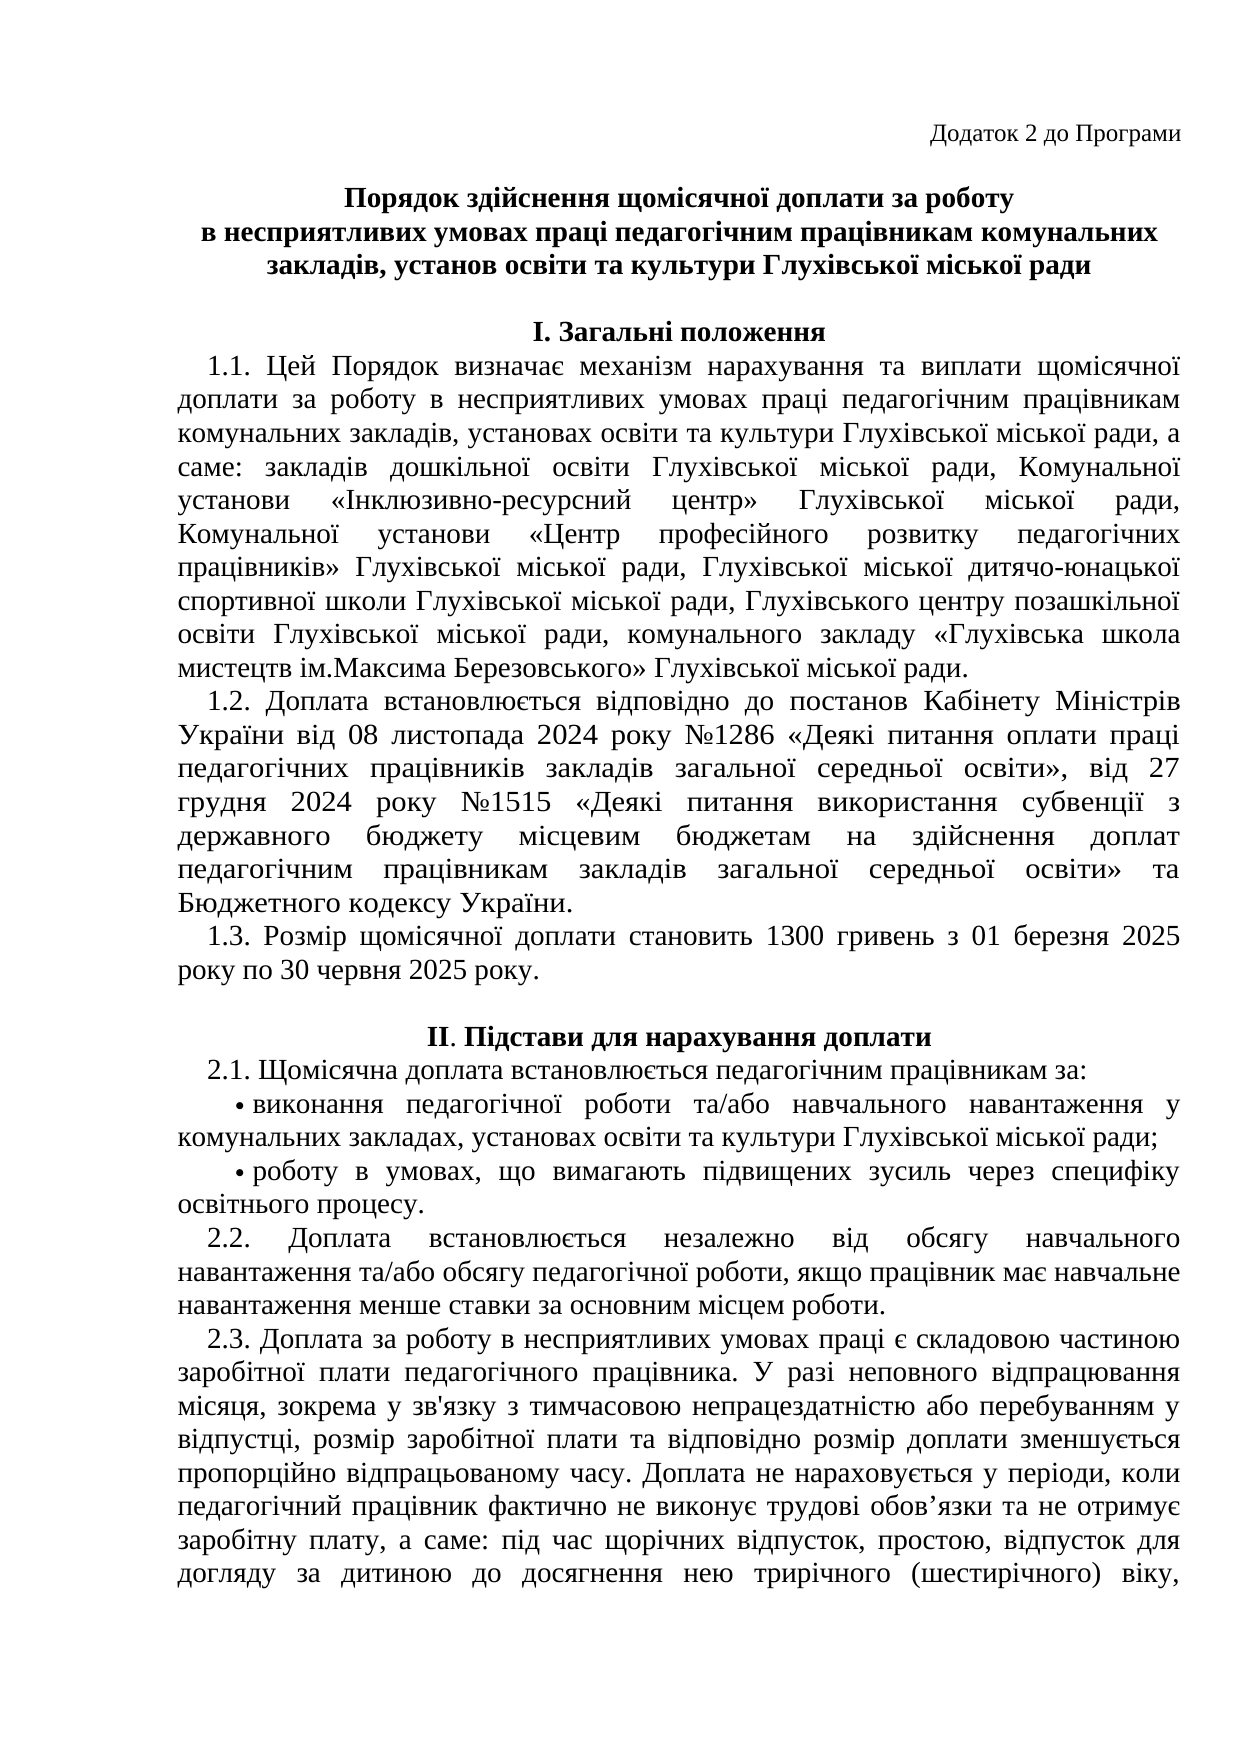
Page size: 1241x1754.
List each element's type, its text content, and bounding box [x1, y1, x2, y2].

text 1.1. Цей Порядок визначає механізм нарахування та виплати щомісячної доплати за роботу в несприятливих умовах праці педагогічним працівникам комунальних закладів, установах освіти та культури Глухівської міської ради, а саме: закладів дошкільної освіти Глухівської міської ради, Комунальної установи «Інклюзивно-ресурсний центр» Глухівської міської ради, Комунальної установи «Центр професійного розвитку педагогічних працівників» Глухівської міської ради, Глухівської міської дитячо-юнацької спортивної школи Глухівської міської ради, Глухівського центру позашкільної освіти Глухівської міської ради, комунального закладу «Глухівська школа мистецтв ім.Максима Березовського» Глухівської міської ради. [177, 348, 1181, 683]
list роботу в умовах, що вимагають підвищених зусиль через специфіку освітнього процесу. [177, 1153, 1181, 1220]
text 2.2. Доплата встановлюється незалежно від обсягу навчального навантаження та/або обсягу педагогічної роботи, якщо працівник має навчальне навантаження менше ставки за основним місцем роботи. [177, 1220, 1181, 1321]
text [177, 1321, 1181, 1589]
text 2.1. Щомісячна доплата встановлюється педагогічним працівникам за: [177, 1052, 1181, 1086]
text Додаток 2 до Програми [753, 118, 1181, 147]
text І. Загальні положення [177, 314, 1181, 348]
text 1.2. Доплата встановлюється відповідно до постанов Кабінету Міністрів України від 08 листопада 2024 року №1286 «Деякі питання оплати праці педагогічних працівників закладів загальної середньої освіти», від 27 грудня 2024 року №1515 «Деякі питання використання субвенції з державного бюджету місцевим бюджетам на здійснення доплат педагогічним працівникам закладів загальної середньої освіти» та Бюджетного кодексу України. [177, 683, 1181, 918]
text 1.3. Розмір щомісячної доплати становить 1300 гривень з 01 березня 2025 року по 30 червня 2025 року. [177, 918, 1181, 985]
text ІІ. Підстави для нарахування доплати [177, 1019, 1181, 1052]
text в несприятливих умовах праці педагогічним працівникам комунальних закладів, установ освіти та культури Глухівської міської ради [177, 214, 1181, 281]
text Порядок здійснення щомісячної доплати за роботу [177, 180, 1181, 214]
list виконання педагогічної роботи та/або навчального навантаження у комунальних закладах, установах освіти та культури Глухівської міської ради; [177, 1086, 1181, 1153]
